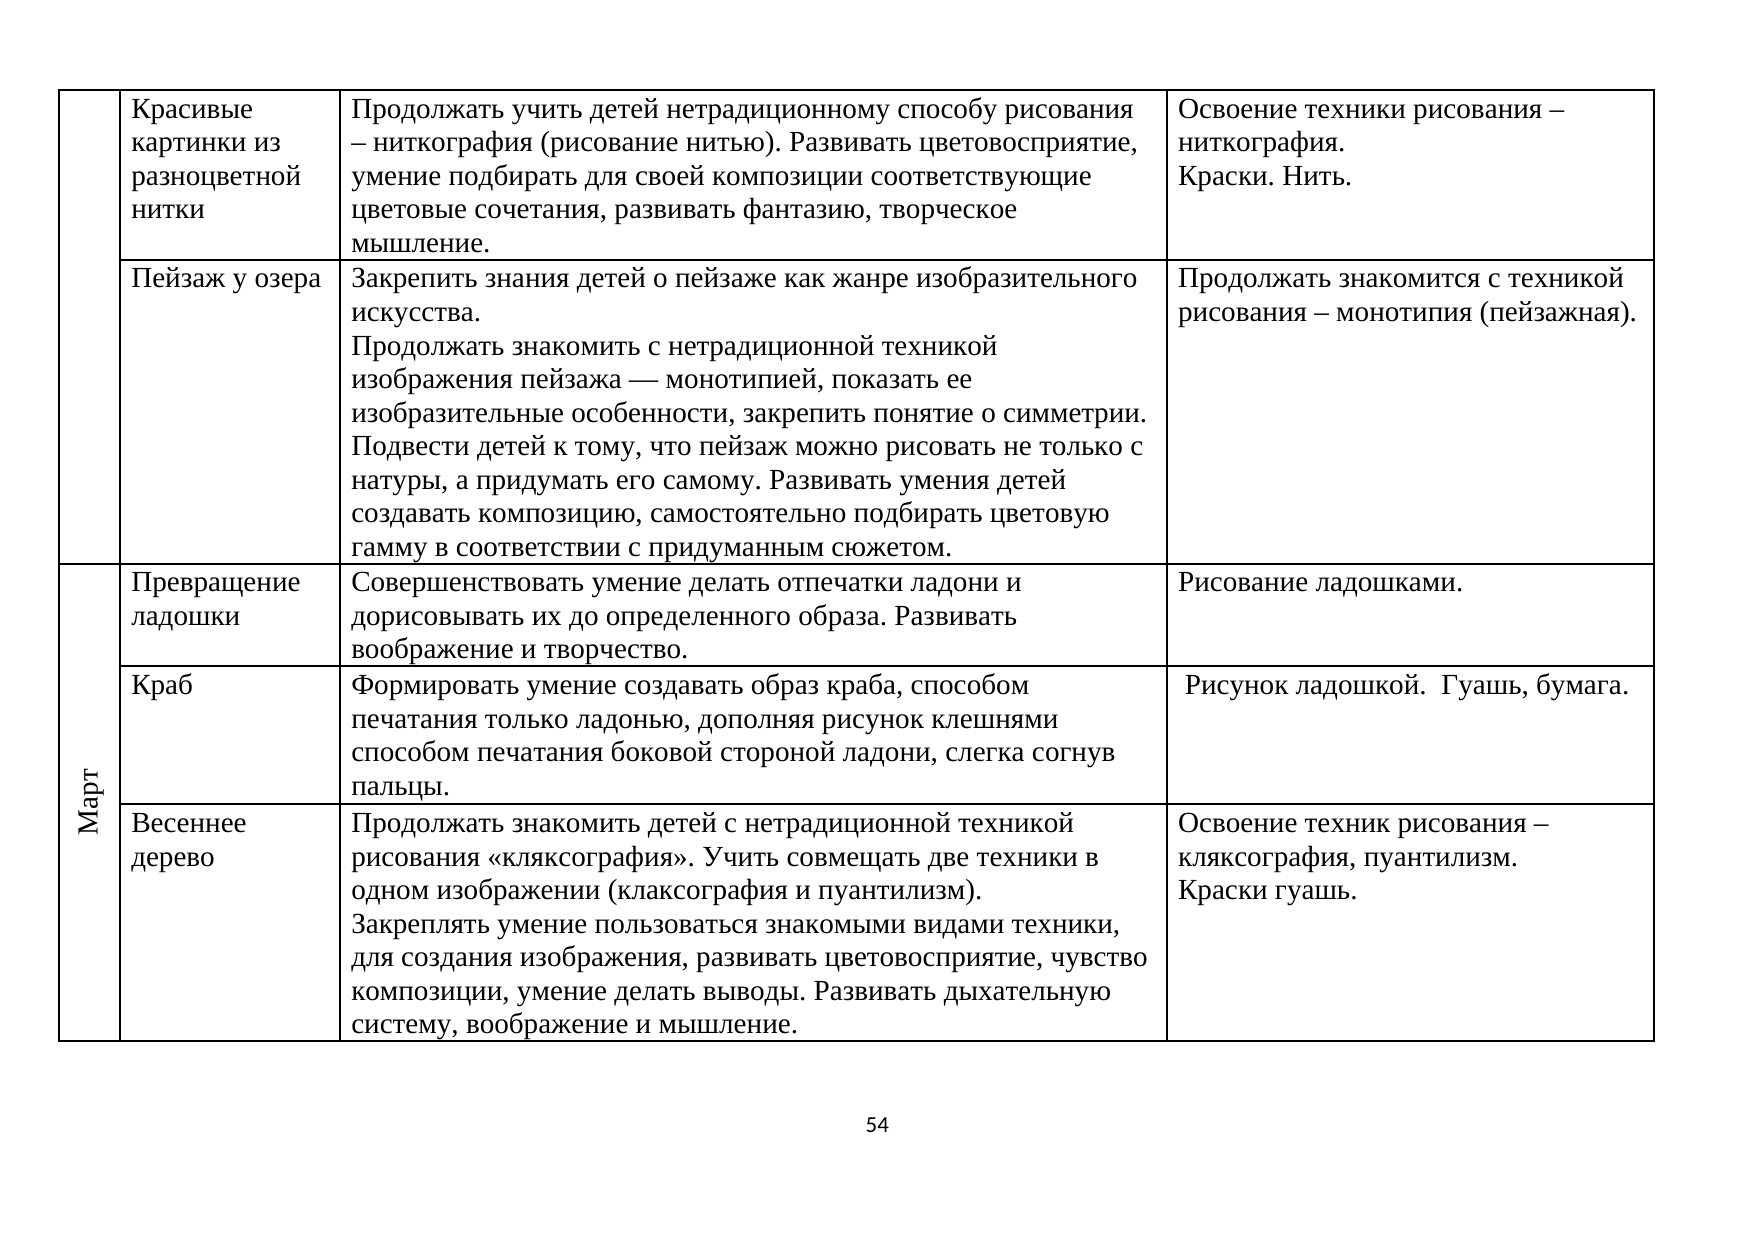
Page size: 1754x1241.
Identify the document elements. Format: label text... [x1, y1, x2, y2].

table_cell Освоение техники рисования – ниткография. Краски. Нить. [1168, 91, 1653, 258]
table_cell Совершенствовать умение делать отпечатки ладони и дорисовывать их до определенного образа. Развивать воображение и творчество. [341, 565, 1166, 665]
table_cell Формировать умение создавать образ краба, способом печатания только ладонью, дополняя рисунок клешнями способом печатания боковой стороной ладони, слегка согнув пальцы. [341, 667, 1166, 803]
table_cell Продолжать знакомить детей с нетрадиционной техникой рисования «кляксография». Учить совмещать две техники в одном изображении (клаксография и пуантилизм). Закреплять умение пользоваться знакомыми видами техники, для создания изображения, развивать цветовосприятие, чувство композиции, умение делать выводы. Развивать дыхательную систему, воображение и мышление. [341, 805, 1166, 1040]
table_cell Закрепить знания детей о пейзаже как жанре изобразительного искусства. Продолжать знакомить с нетрадиционной техникой изображения пейзажа — монотипией, показать ее изобразительные особенности, закрепить понятие о симметрии. Подвести детей к тому, что пейзаж можно рисовать не только с натуры, а придумать его самому. Развивать умения детей создавать композицию, самостоятельно подбирать цветовую гамму в соответствии с придуманным сюжетом. [341, 261, 1166, 562]
table_cell Превращение ладошки [121, 565, 339, 665]
table_cell Продолжать знакомится с техникой рисования – монотипия (пейзажная). [1168, 261, 1653, 562]
table_cell Красивые картинки из разноцветной нитки [121, 91, 339, 258]
table_cell Освоение техник рисования – кляксография, пуантилизм. Краски гуашь. [1168, 805, 1653, 1040]
table_cell Пейзаж у озера [121, 261, 339, 562]
table_cell Рисование ладошками. [1168, 565, 1653, 665]
table_cell Краб [121, 667, 339, 803]
table_cell Весеннее дерево [121, 805, 339, 1040]
table_cell Март [60, 565, 119, 1040]
table_cell Рисунок ладошкой. Гуашь, бумага. [1168, 667, 1653, 803]
table_cell Продолжать учить детей нетрадиционному способу рисования – ниткография (рисование нитью). Развивать цветовосприятие, умение подбирать для своей композиции соответствующие цветовые сочетания, развивать фантазию, творческое мышление. [341, 91, 1166, 258]
